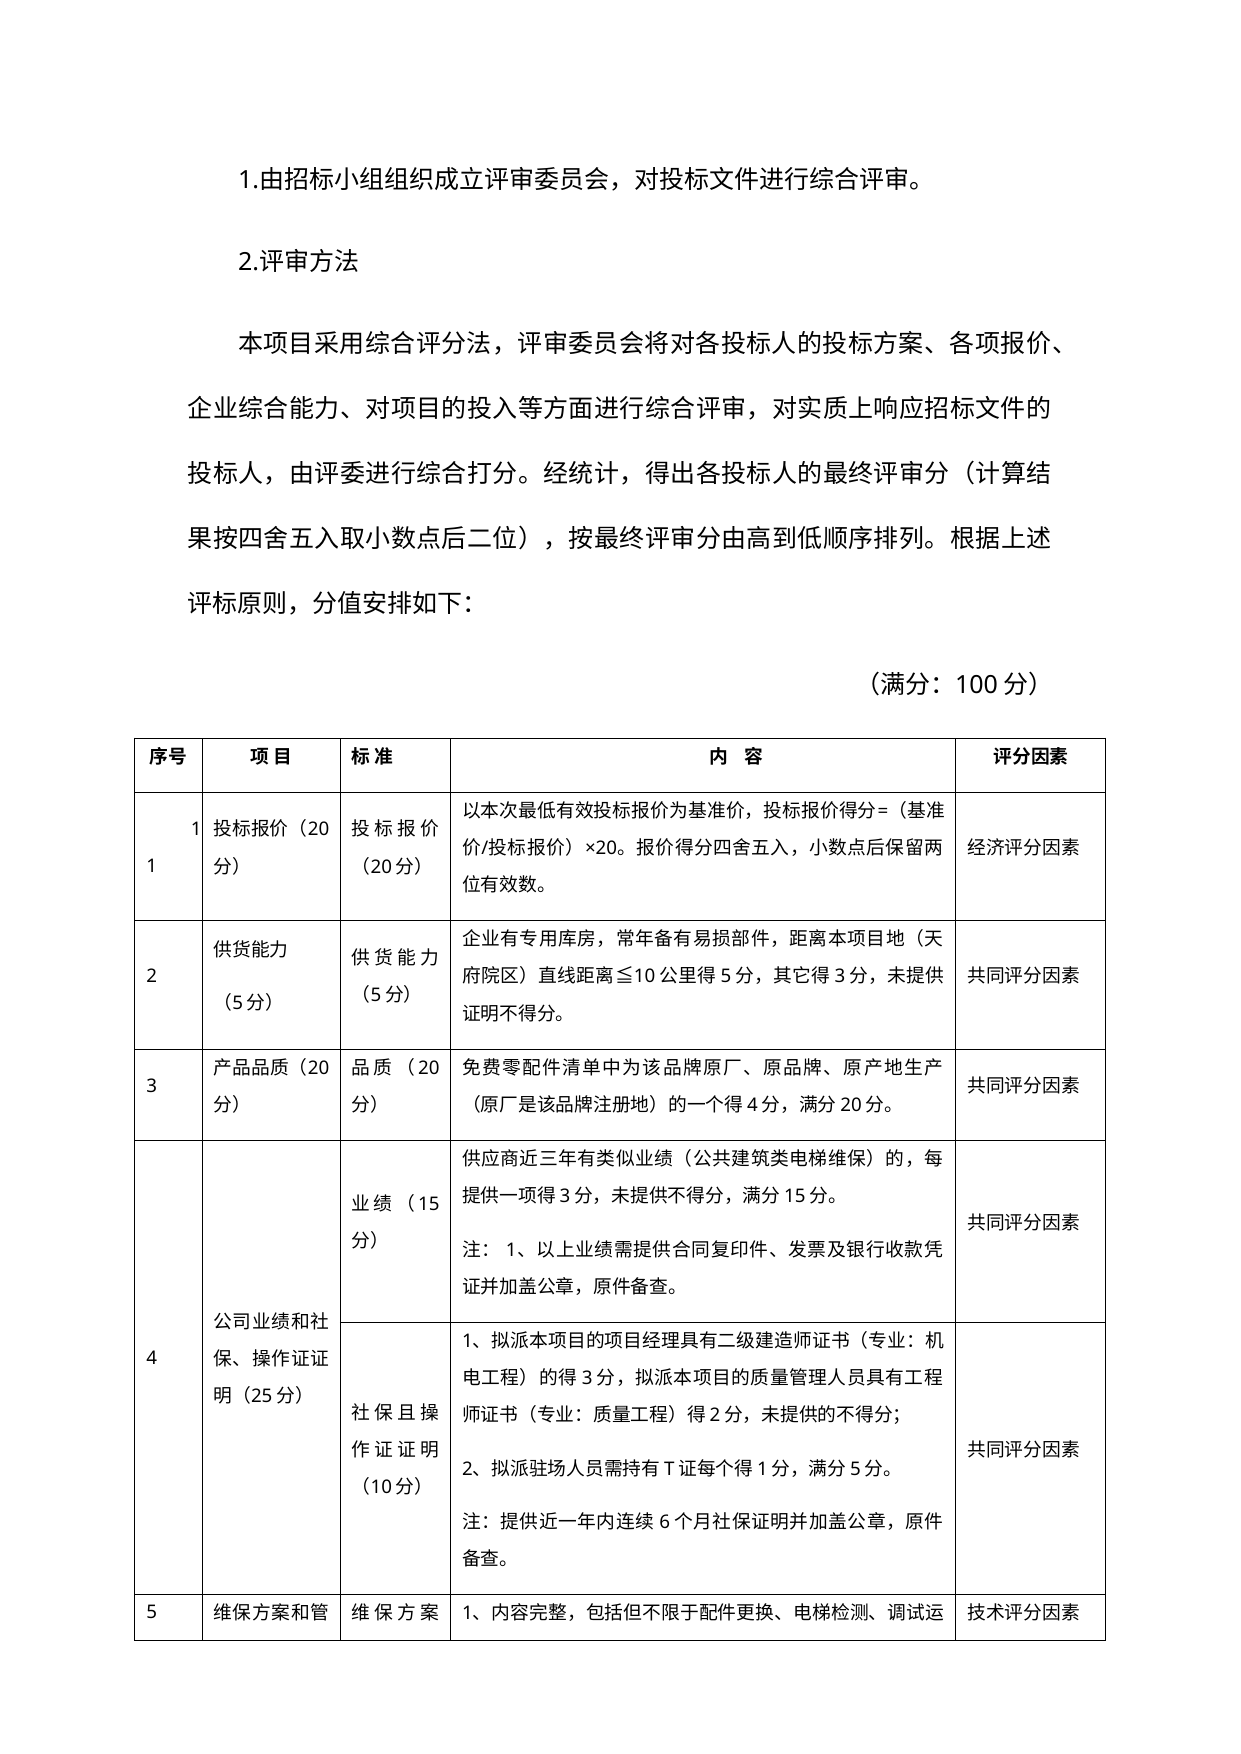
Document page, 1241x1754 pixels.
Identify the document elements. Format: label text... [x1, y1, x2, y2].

table_header 评分因素 [956, 739, 1105, 792]
table_cell 业绩（15分） [341, 1141, 450, 1322]
table_header 序号 [135, 739, 202, 792]
table_cell 社保且操作证证明（10分） [341, 1323, 450, 1594]
table_cell 免费零配件清单中为该品牌原厂、原品牌、原产地生产（原厂是该品牌注册地）的一个得4分，满分20分。 [451, 1050, 955, 1140]
table_cell 5 [135, 1595, 202, 1639]
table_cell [451, 1595, 955, 1639]
table_cell 共同评分因素 [956, 1323, 1105, 1594]
table_cell 共同评分因素 [956, 921, 1105, 1049]
table_header 标 准 [341, 739, 450, 792]
table_cell 4 [135, 1141, 202, 1594]
table_cell 3 [135, 1050, 202, 1140]
table_cell 维保方案（15分） [341, 1595, 450, 1639]
table_cell 经济评分因素 [956, 793, 1105, 920]
text 2.评审方法 [187, 227, 1053, 292]
table_cell 共同评分因素 [956, 1050, 1105, 1140]
table_cell 投标报价（20分） [203, 793, 340, 920]
text 1.由招标小组组织成立评审委员会，对投标文件进行综合评审。 [187, 146, 1053, 211]
table_cell 维保方案和管理体系（30分） [203, 1595, 340, 1639]
table_cell 产品品质（20分） [203, 1050, 340, 1140]
table_cell 品质（20分） [341, 1050, 450, 1140]
table_cell 供货能力 （5分） [203, 921, 340, 1049]
table_cell 企业有专用库房，常年备有易损部件，距离本项目地（天府院区）直线距离≦10公里得5分，其它得3分，未提供证明不得分。 [451, 921, 955, 1049]
table_cell 2 [135, 921, 202, 1049]
table_cell 公司业绩和社保、操作证证明（25分） [203, 1141, 340, 1594]
table_cell 技术评分因素 [956, 1595, 1105, 1639]
table_cell 1、拟派本项目的项目经理具有二级建造师证书（专业：机电工程）的得3分，拟派本项目的质量管理人员具有工程师证书（专业：质量工程）得2分，未提供的不得分； 2、拟派驻场人员需持有T证每个得1分，满分5分。 注：提供近一年内连续6个月社保证明并加盖公章，原件备查。 [451, 1323, 955, 1594]
table_header 项 目 [203, 739, 340, 792]
table_cell 共同评分因素 [956, 1141, 1105, 1322]
table_cell 供应商近三年有类似业绩（公共建筑类电梯维保）的，每提供一项得3分，未提供不得分，满分15分。 注： 1、以上业绩需提供合同复印件、发票及银行收款凭证并加盖公章，原件备查。 [451, 1141, 955, 1322]
text 本项目采用综合评分法，评审委员会将对各投标人的投标方案、各项报价、企业综合能力、对项目的投入等方面进行综合评审，对实质上响应招标文件的投标人，由评委进行综合打分。经统计，得出各投标人的最终评审分（计算结果按四舍五入取小数点后二位），按最终评审分由高到低顺序排列。根据上述评标原则，分值安排如下： [187, 309, 1053, 634]
table_cell 11 [135, 793, 202, 920]
text （满分：100分） [187, 651, 1053, 716]
table_header 内 容 [451, 739, 955, 792]
table_cell 以本次最低有效投标报价为基准价，投标报价得分=（基准价/投标报价）×20。报价得分四舍五入，小数点后保留两位有效数。 [451, 793, 955, 920]
table_cell 投标报价（20分） [341, 793, 450, 920]
table_cell 供货能力（5分） [341, 921, 450, 1049]
